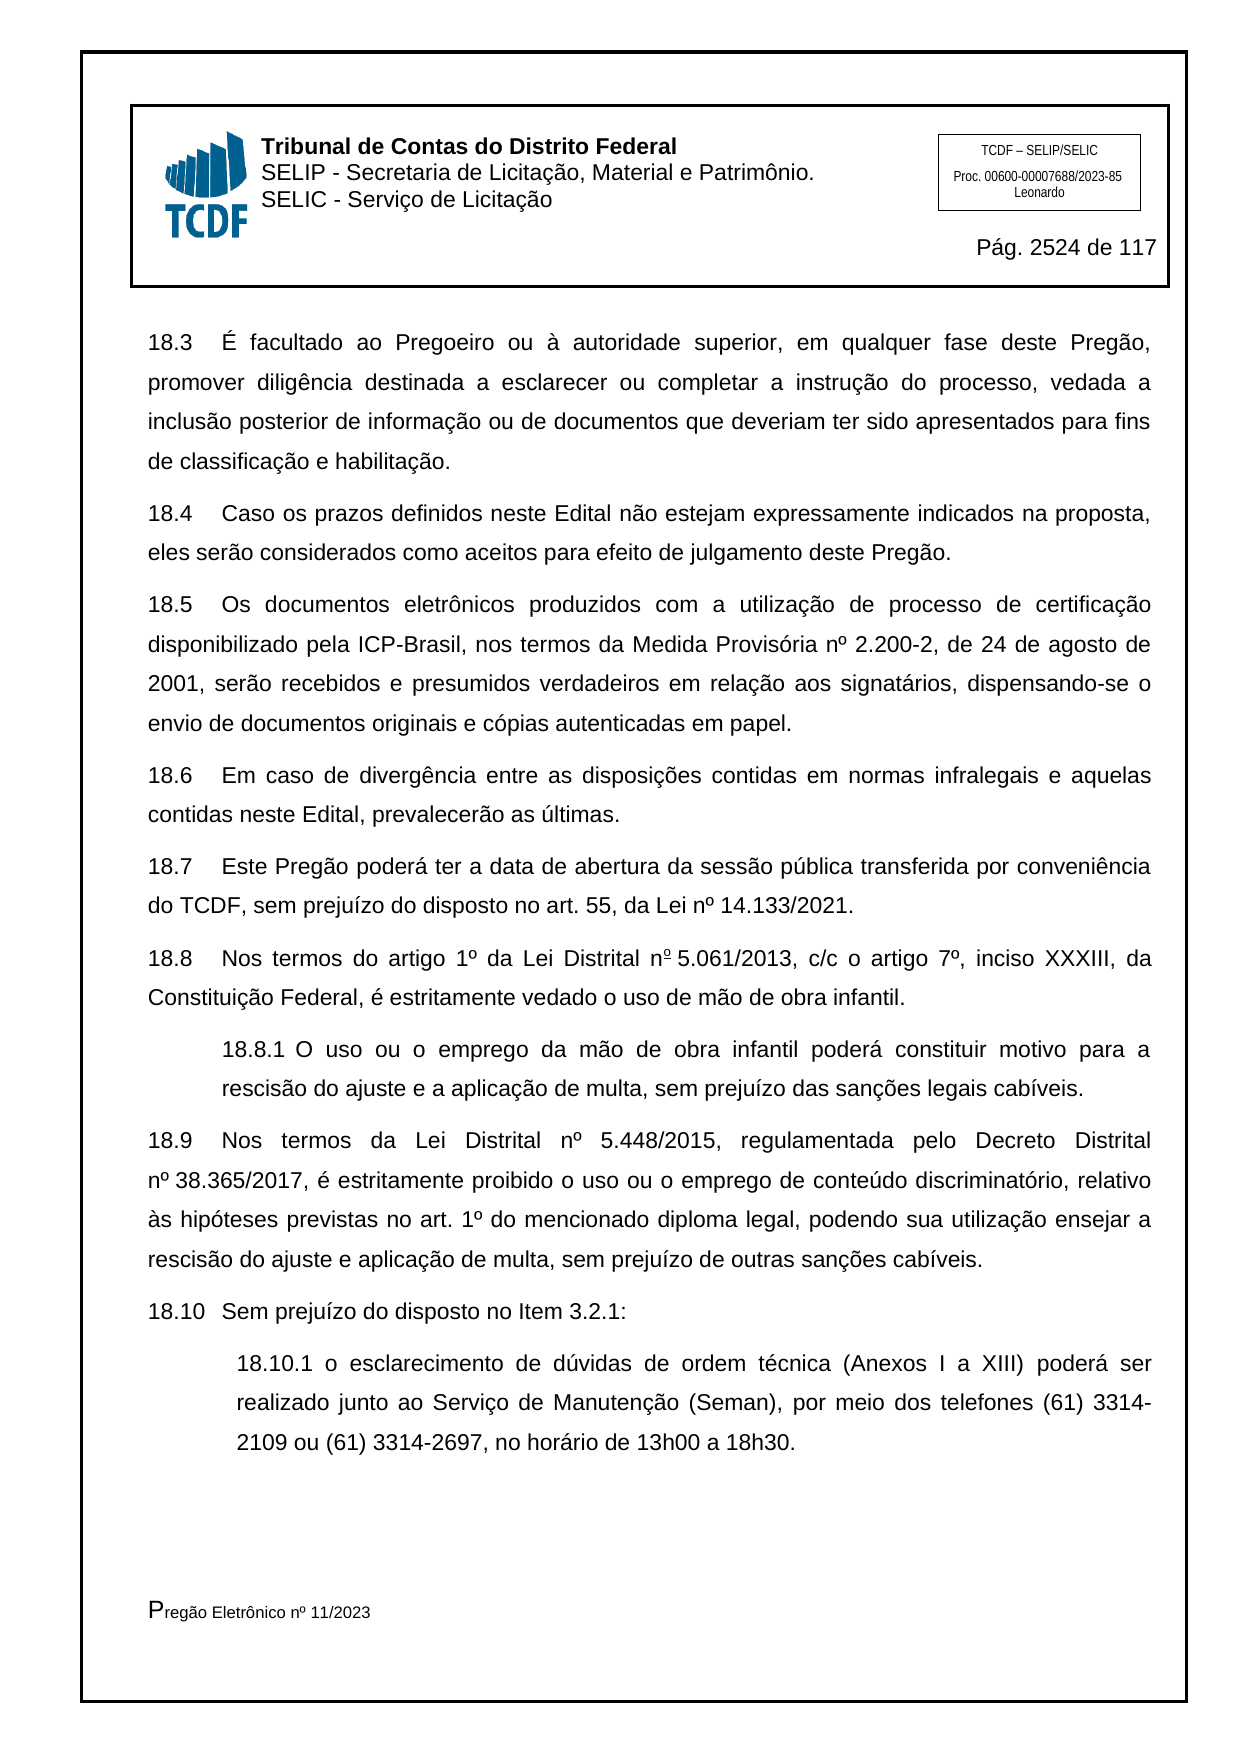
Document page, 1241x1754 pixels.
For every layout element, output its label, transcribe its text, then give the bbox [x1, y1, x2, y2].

text 18.10.1 o esclarecimento de dúvidas de ordem técnica (Anexos I a XIII) poderá ser realizado junto ao Serviço de Manutenção (Seman), por meio dos telefones (61) 3314-2109 ou (61) 3314-2697, no horário de 13h00 a 18h30. [236, 1350, 1152, 1455]
picture [150, 128, 262, 240]
text 18.6 Em caso de divergência entre as disposições contidas em normas infralegais e aquelas contidas neste Edital, prevalecerão as últimas. [148, 762, 1152, 827]
text 18.4 Caso os prazos definidos neste Edital não estejam expressamente indicados na proposta, eles serão considerados como aceitos para efeito de julgamento deste Pregão. [148, 500, 1152, 566]
text 18.8.1 O uso ou o emprego da mão de obra infantil poderá constituir motivo para a rescisão do ajuste e a aplicação de multa, sem prejuízo das sanções legais cabíveis. [222, 1036, 1152, 1102]
text 18.9 Nos termos da Lei Distrital nº 5.448/2015, regulamentada pelo Decreto Distrital nº 38.365/2017, é estritamente proibido o uso ou o emprego de conteúdo discriminatório, relativo às hipóteses previstas no art. 1º do mencionado diploma legal, podendo sua utilização ensejar a rescisão do ajuste e aplicação de multa, sem prejuízo de outras sanções cabíveis. [148, 1127, 1152, 1272]
text 18.7 Este Pregão poderá ter a data de abertura da sessão pública transferida por conveniência do TCDF, sem prejuízo do disposto no art. 55, da Lei nº 14.133/2021. [148, 853, 1152, 919]
text 18.8 Nos termos do artigo 1º da Lei Distrital no 5.061/2013, c/c o artigo 7º, inciso XXXIII, da Constituição Federal, é estritamente vedado o uso de mão de obra infantil. [148, 944, 1152, 1010]
text 18.10 Sem prejuízo do disposto no Item 3.2.1: [148, 1298, 1152, 1324]
text 18.5 Os documentos eletrônicos produzidos com a utilização de processo de certificação disponibilizado pela ICP-Brasil, nos termos da Medida Provisória nº 2.200-2, de 24 de agosto de 2001, serão recebidos e presumidos verdadeiros em relação aos signatários, dispensando-se o envio de documentos originais e cópias autenticadas em papel. [148, 591, 1152, 736]
text 18.3 É facultado ao Pregoeiro ou à autoridade superior, em qualquer fase deste Pregão, promover diligência destinada a esclarecer ou completar a instrução do processo, vedada a inclusão posterior de informação ou de documentos que deveriam ter sido apresentados para fins de classificação e habilitação. [148, 329, 1152, 474]
